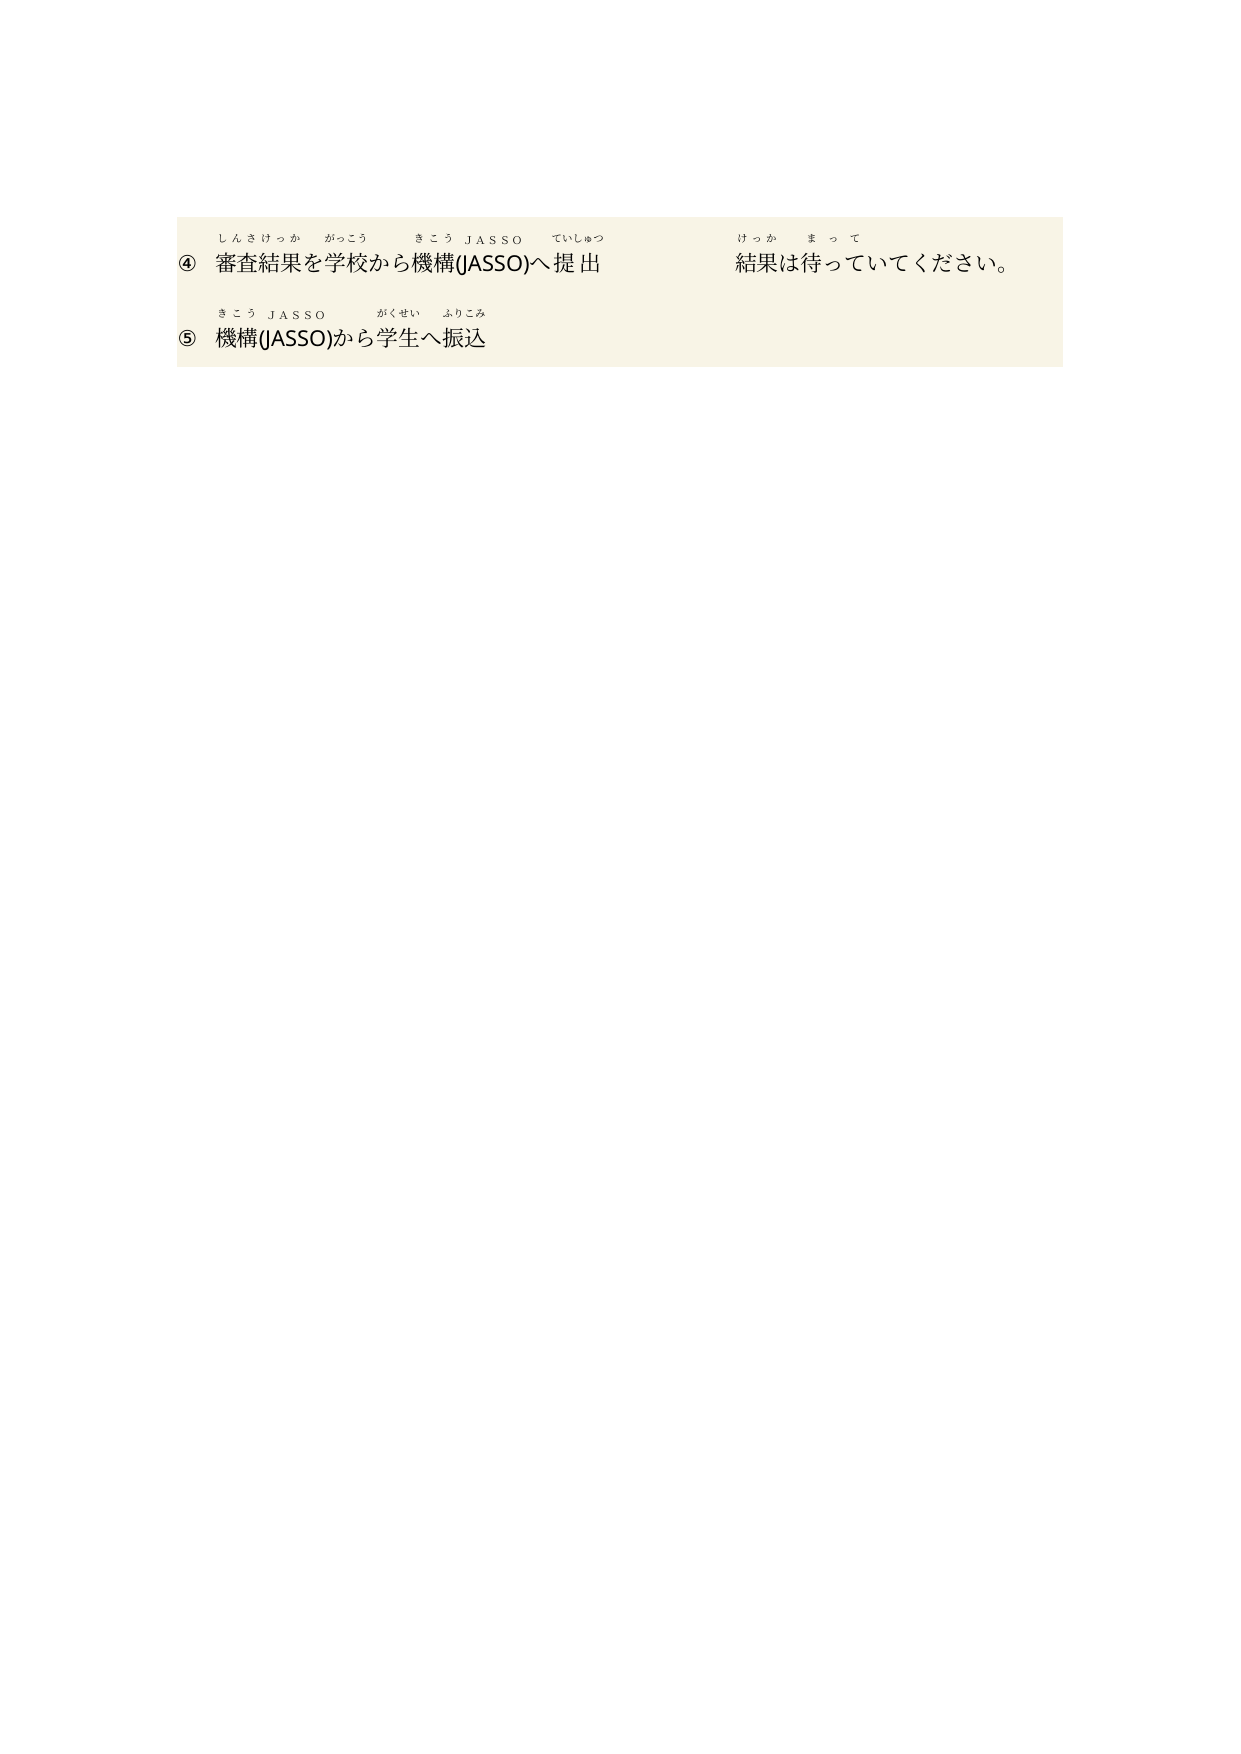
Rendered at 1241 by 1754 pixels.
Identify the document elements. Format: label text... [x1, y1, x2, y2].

list ()からへ [177, 292, 1063, 367]
list をから()へ はいてください。 [177, 217, 1063, 292]
